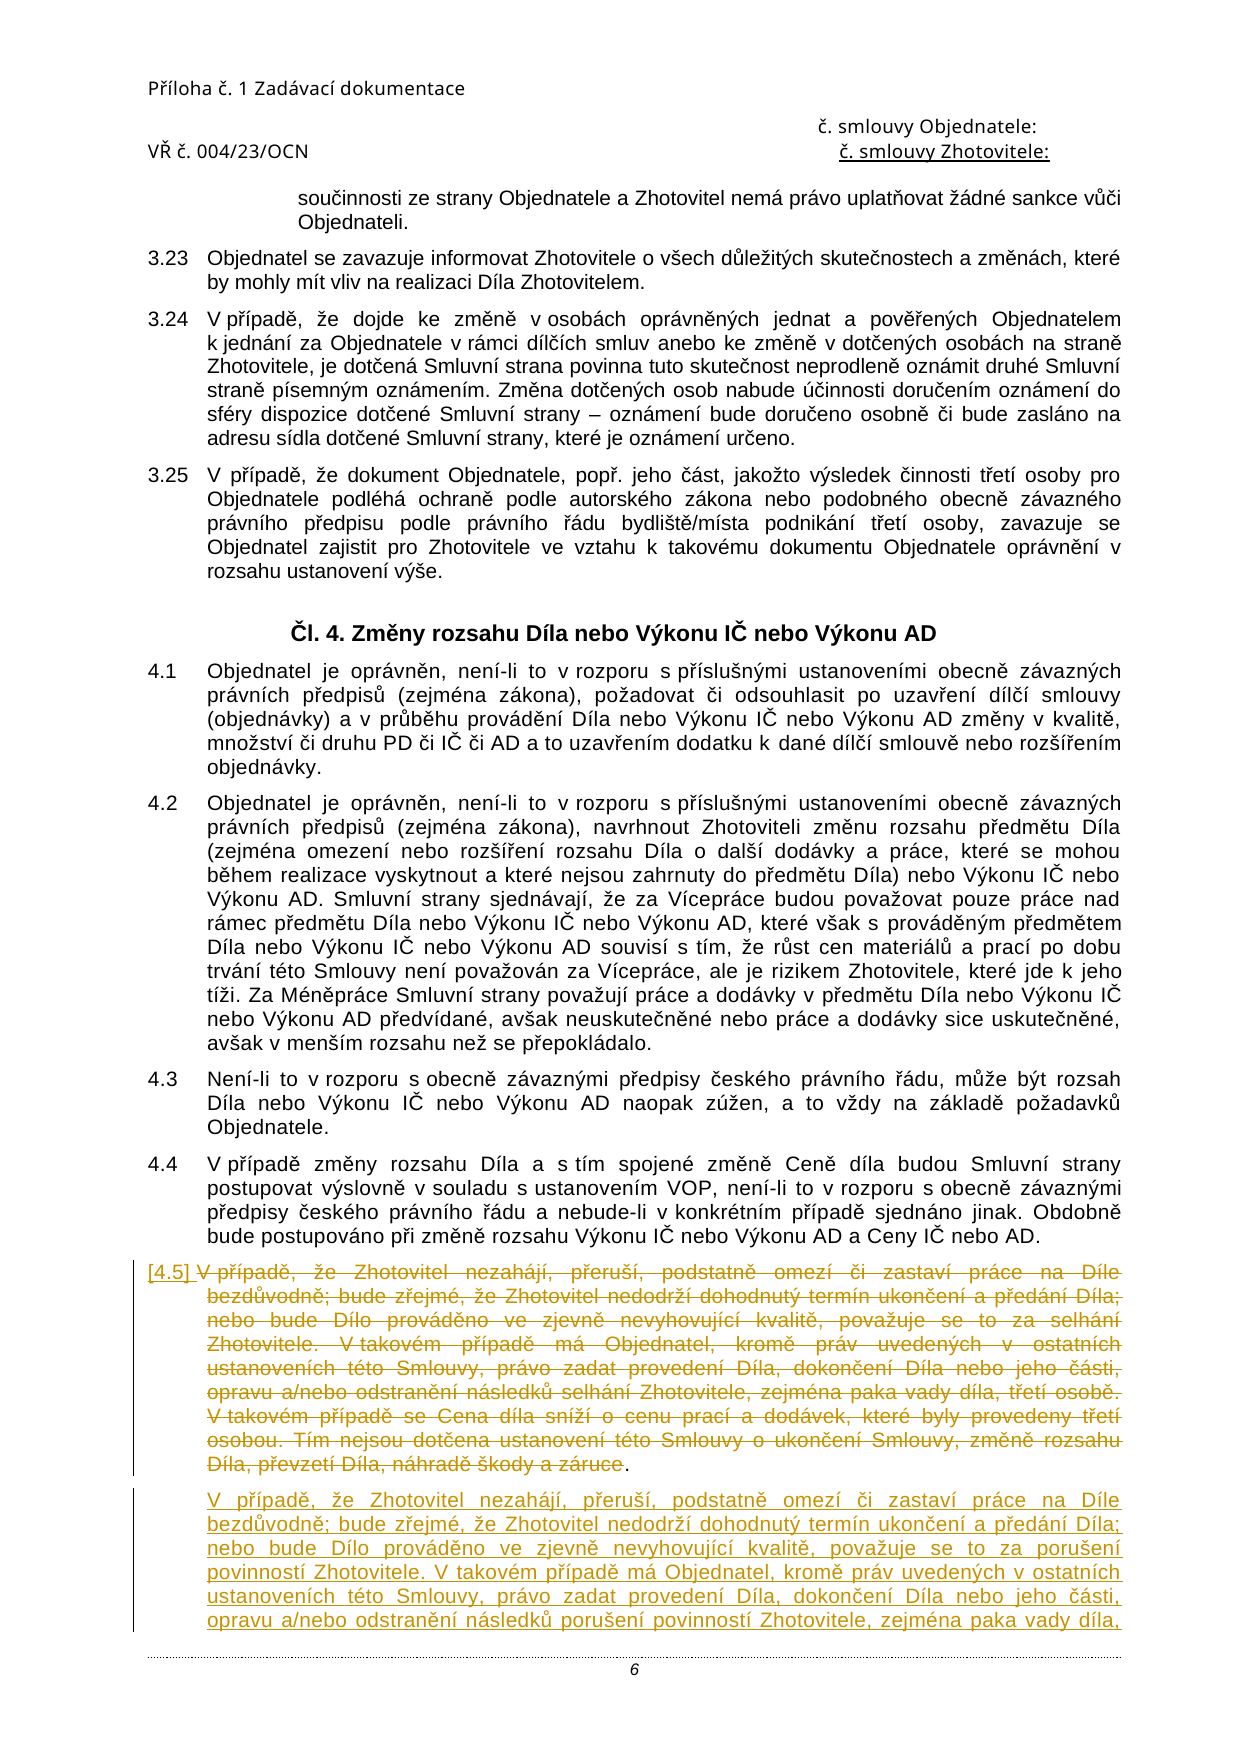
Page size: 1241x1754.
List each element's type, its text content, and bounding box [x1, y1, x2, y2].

list V případě, že dokument Objednatele, popř. jeho část, jakožto výsledek činnosti třetí osoby pro Objednatele podléhá ochraně podle autorského zákona nebo podobného obecně závazného právního předpisu podle právního řádu bydliště/místa podnikání třetí osoby, zavazuje se Objednatel zajistit pro Zhotovitele ve vztahu k takovému dokumentu Objednatele oprávnění v rozsahu ustanovení výše. [148, 463, 1122, 582]
list Objednatel je oprávněn, není-li to v rozporu s příslušnými ustanoveními obecně závazných právních předpisů (zejména zákona), požadovat či odsouhlasit po uzavření dílčí smlouvy (objednávky) a v průběhu provádění Díla nebo Výkonu IČ nebo Výkonu AD změny v kvalitě, množství či druhu PD či IČ či AD a to uzavřením dodatku k dané dílčí smlouvě nebo rozšířením objednávky. [148, 659, 1122, 779]
list V případě změny rozsahu Díla a s tím spojené změně Ceně díla budou Smluvní strany postupovat výslovně v souladu s ustanovením VOP, není-li to v rozporu s obecně závaznými předpisy českého právního řádu a nebude-li v konkrétním případě sjednáno jinak. Obdobně bude postupováno při změně rozsahu Výkonu IČ nebo Výkonu AD a Ceny IČ nebo AD. [148, 1152, 1122, 1247]
list . [148, 1260, 1122, 1476]
list Není-li to v rozporu s obecně závaznými předpisy českého právního řádu, může být rozsah Díla nebo Výkonu IČ nebo Výkonu AD naopak zúžen, a to vždy na základě požadavků Objednatele. [148, 1067, 1122, 1139]
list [260, 186, 1122, 233]
text Změny rozsahu Díla nebo Výkonu IČ nebo Výkonu AD [105, 620, 1122, 646]
list Objednatel je oprávněn, není-li to v rozporu s příslušnými ustanoveními obecně závazných právních předpisů (zejména zákona), navrhnout Zhotoviteli změnu rozsahu předmětu Díla (zejména omezení nebo rozšíření rozsahu Díla o další dodávky a práce, které se mohou během realizace vyskytnout a které nejsou zahrnuty do předmětu Díla) nebo Výkonu IČ nebo Výkonu AD. Smluvní strany sjednávají, že za Vícepráce budou považovat pouze práce nad rámec předmětu Díla nebo Výkonu IČ nebo Výkonu AD, které však s prováděným předmětem Díla nebo Výkonu IČ nebo Výkonu AD souvisí s tím, že růst cen materiálů a prací po dobu trvání této Smlouvy není považován za Vícepráce, ale je rizikem Zhotovitele, které jde k jeho tíži. Za Méněpráce Smluvní strany považují práce a dodávky v předmětu Díla nebo Výkonu IČ nebo Výkonu AD předvídané, avšak neuskutečněné nebo práce a dodávky sice uskutečněné, avšak v menším rozsahu než se přepokládalo. [148, 791, 1122, 1055]
list Objednatel se zavazuje informovat Zhotovitele o všech důležitých skutečnostech a změnách, které by mohly mít vliv na realizaci Díla Zhotovitelem. [148, 246, 1122, 294]
list V případě, že dojde ke změně v osobách oprávněných jednat a pověřených Objednatelem k jednání za Objednatele v rámci dílčích smluv anebo ke změně v dotčených osobách na straně Zhotovitele, je dotčená Smluvní strana povinna tuto skutečnost neprodleně oznámit druhé Smluvní straně písemným oznámením. Změna dotčených osob nabude účinnosti doručením oznámení do sféry dispozice dotčené Smluvní strany – oznámení bude doručeno osobně či bude zasláno na adresu sídla dotčené Smluvní strany, které je oznámení určeno. [148, 306, 1122, 450]
